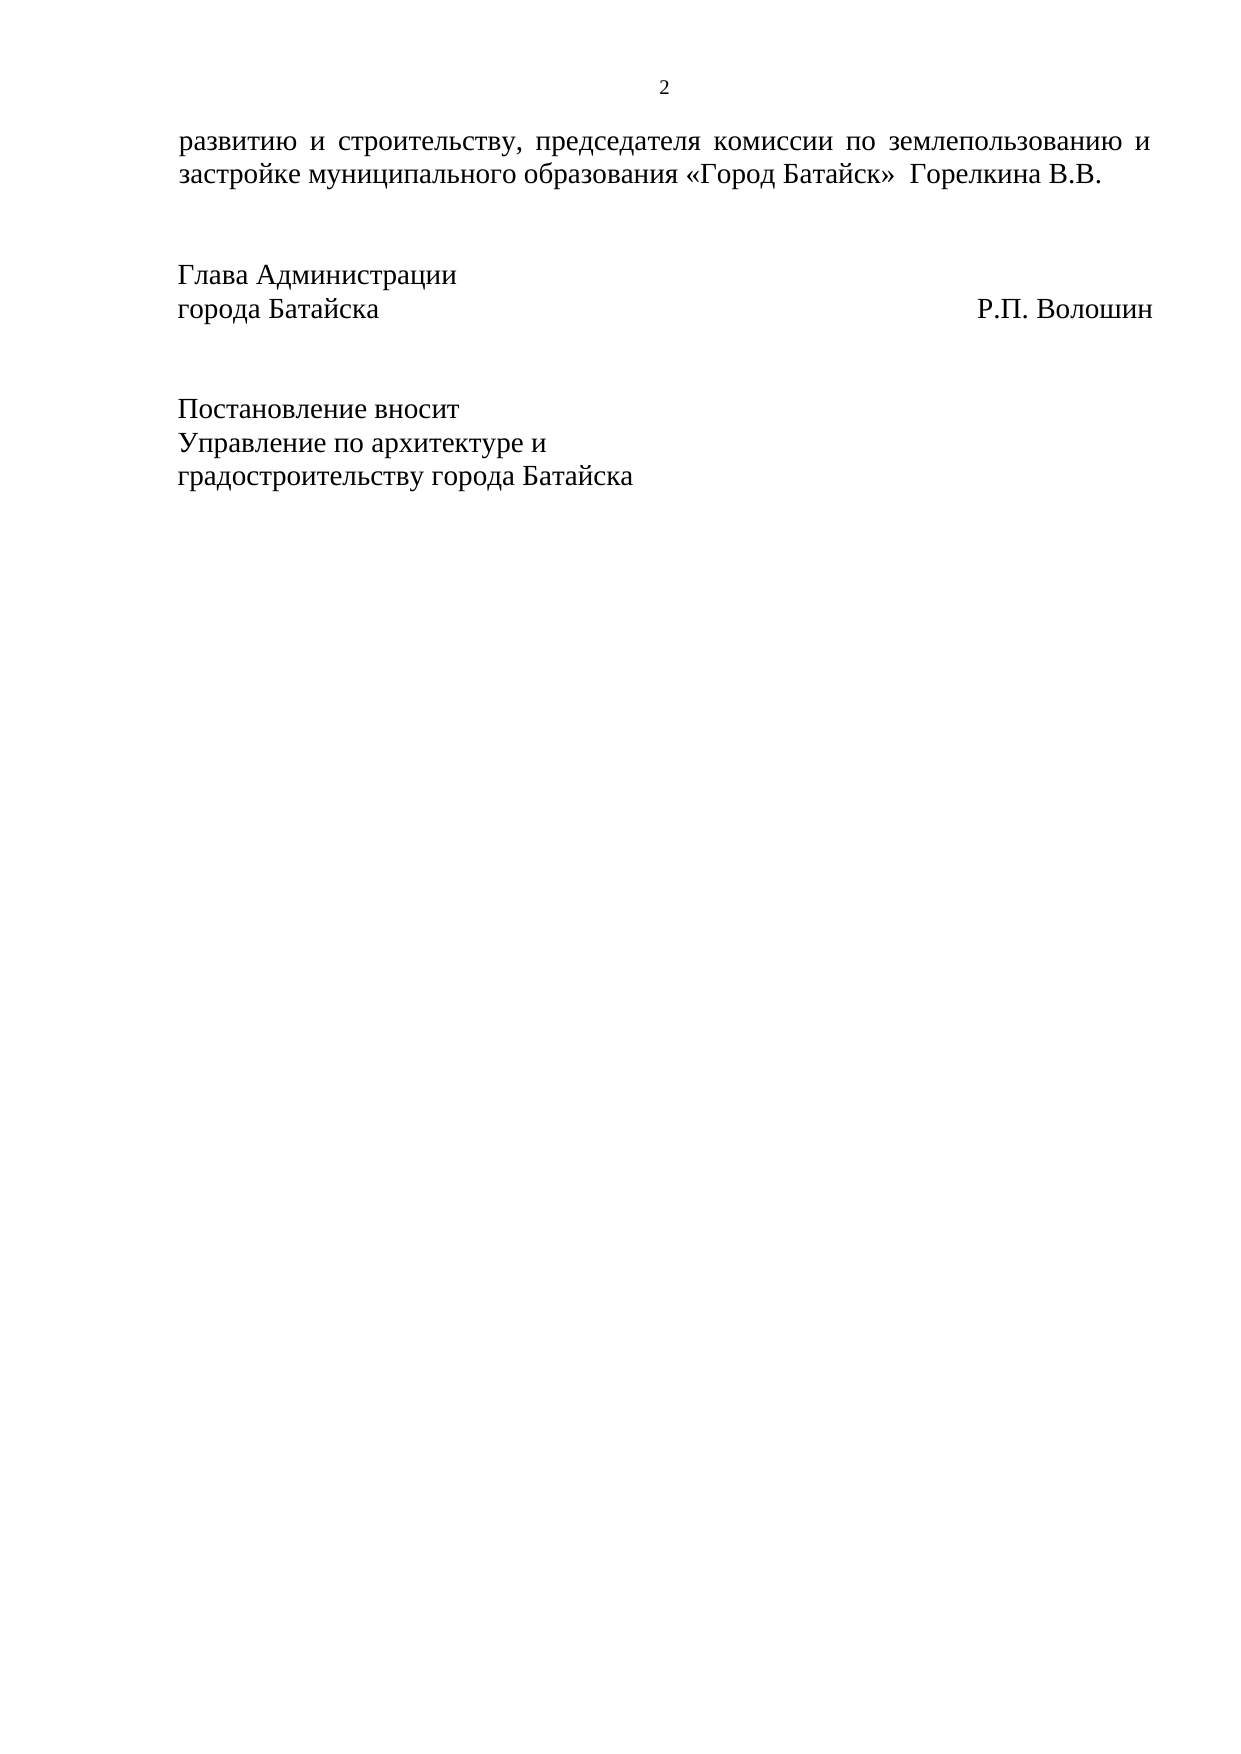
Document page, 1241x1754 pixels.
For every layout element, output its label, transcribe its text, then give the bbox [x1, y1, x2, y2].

text города Батайска Р.П. Волошин [177, 291, 1155, 324]
text Глава Администрации [177, 257, 1155, 291]
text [179, 123, 1152, 190]
text Постановление вносит [177, 391, 1152, 425]
text градостроительству города Батайска [177, 458, 1155, 492]
text Управление по архитектуре и [177, 425, 1152, 458]
